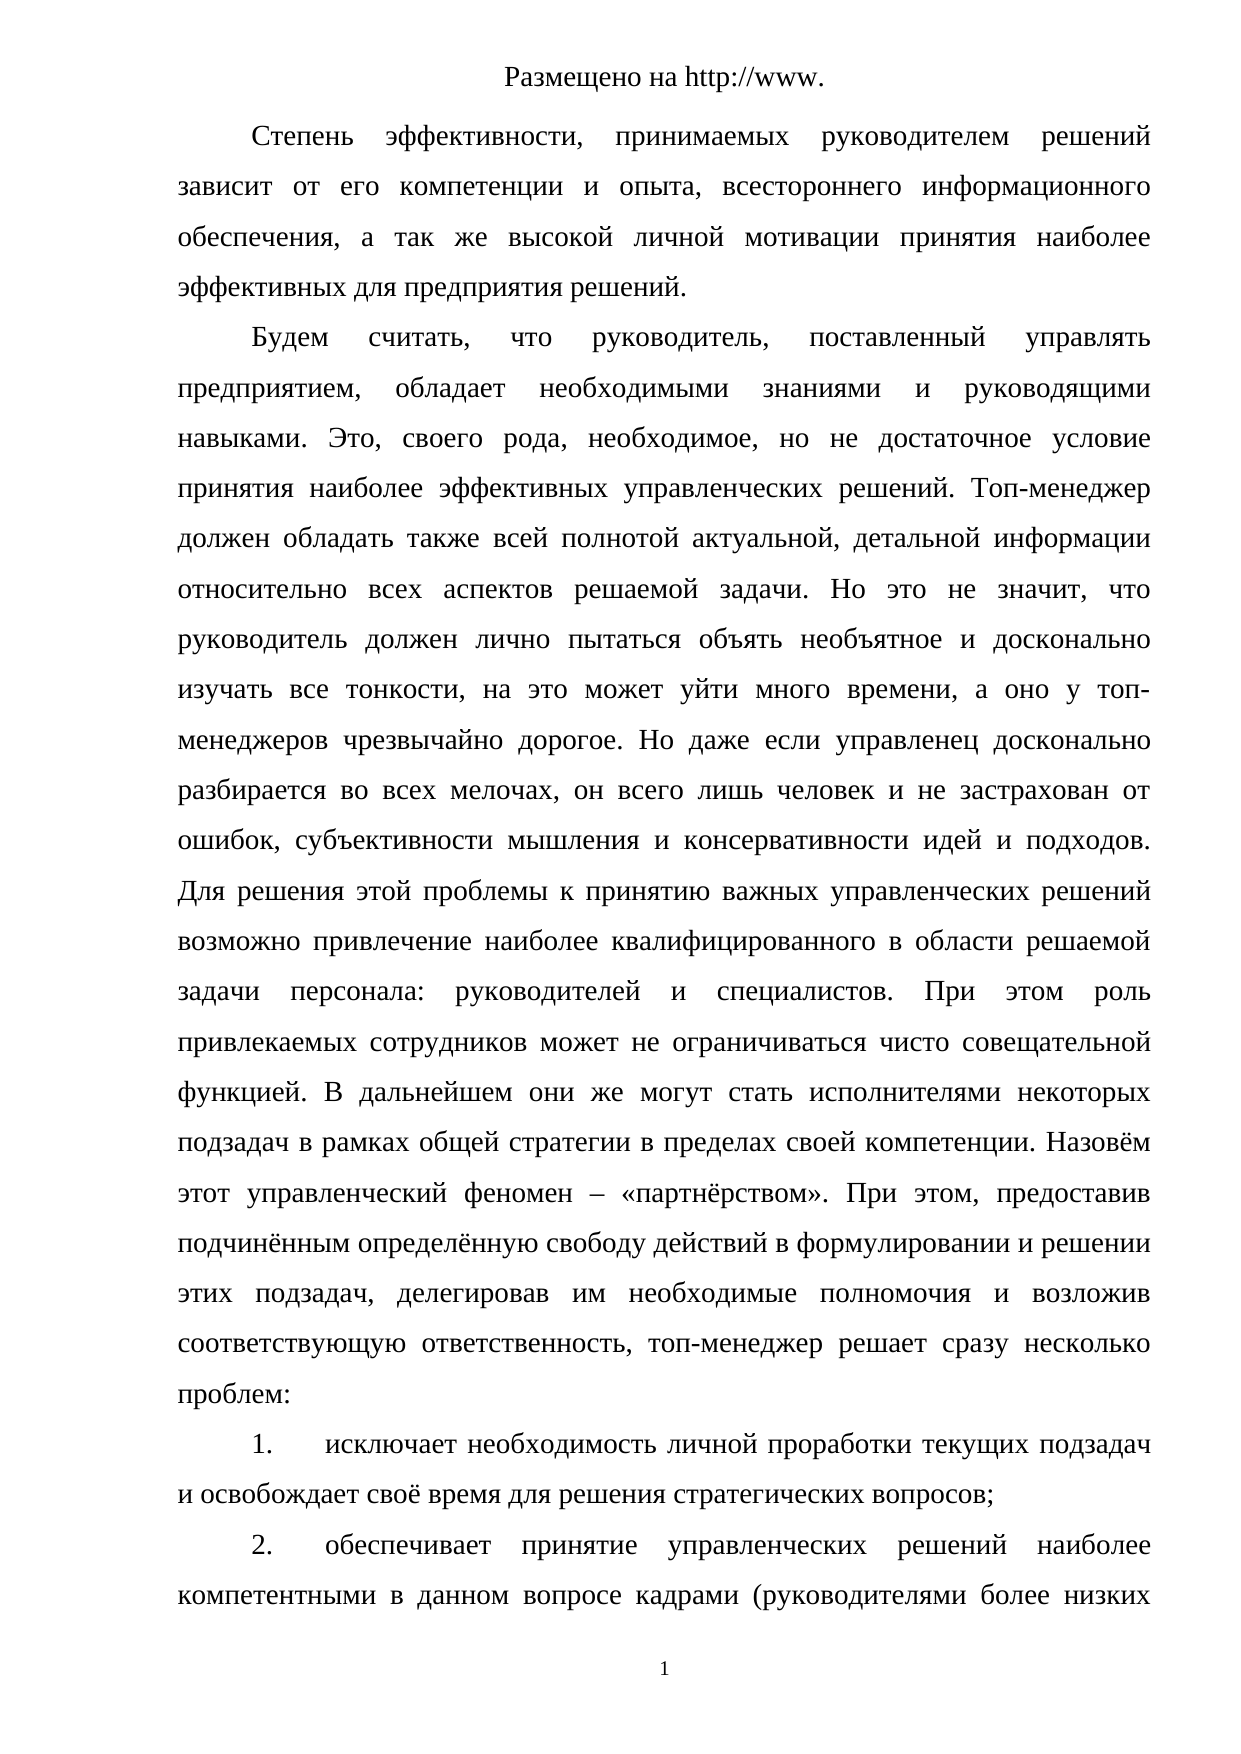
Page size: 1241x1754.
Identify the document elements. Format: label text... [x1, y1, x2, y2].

text Будем считать, что руководитель, поставленный управлять предприятием, обладает необходимыми знаниями и руководящими навыками. Это, своего рода, необходимое, но не достаточное условие принятия наиболее эффективных управленческих решений. Топ-менеджер должен обладать также всей полнотой актуальной, детальной информации относительно всех аспектов решаемой задачи. Но это не значит, что руководитель должен лично пытаться объять необъятное и досконально изучать все тонкости, на это может уйти много времени, а оно у топ-менеджеров чрезвычайно дорогое. Но даже если управленец досконально разбирается во всех мелочах, он всего лишь человек и не застрахован от ошибок, субъективности мышления и консервативности идей и подходов. Для решения этой проблемы к принятию важных управленческих решений возможно привлечение наиболее квалифицированного в области решаемой задачи персонала: руководителей и специалистов. При этом роль привлекаемых сотрудников может не ограничиваться чисто совещательной функцией. В дальнейшем они же могут стать исполнителями некоторых подзадач в рамках общей стратегии в пределах своей компетенции. Назовём этот управленческий феномен – «партнёрством». При этом, предоставив подчинённым определённую свободу действий в формулировании и решении этих подзадач, делегировав им необходимые полномочия и возложив соответствующую ответственность, топ-менеджер решает сразу несколько проблем: [177, 319, 1152, 1409]
list исключает необходимость личной проработки текущих подзадач и освобождает своё время для решения стратегических вопросов; [177, 1426, 1152, 1510]
text Степень эффективности, принимаемых руководителем решений зависит от его компетенции и опыта, всестороннего информационного обеспечения, а так же высокой личной мотивации принятия наиболее эффективных для предприятия решений. [177, 118, 1152, 303]
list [177, 1527, 1152, 1611]
